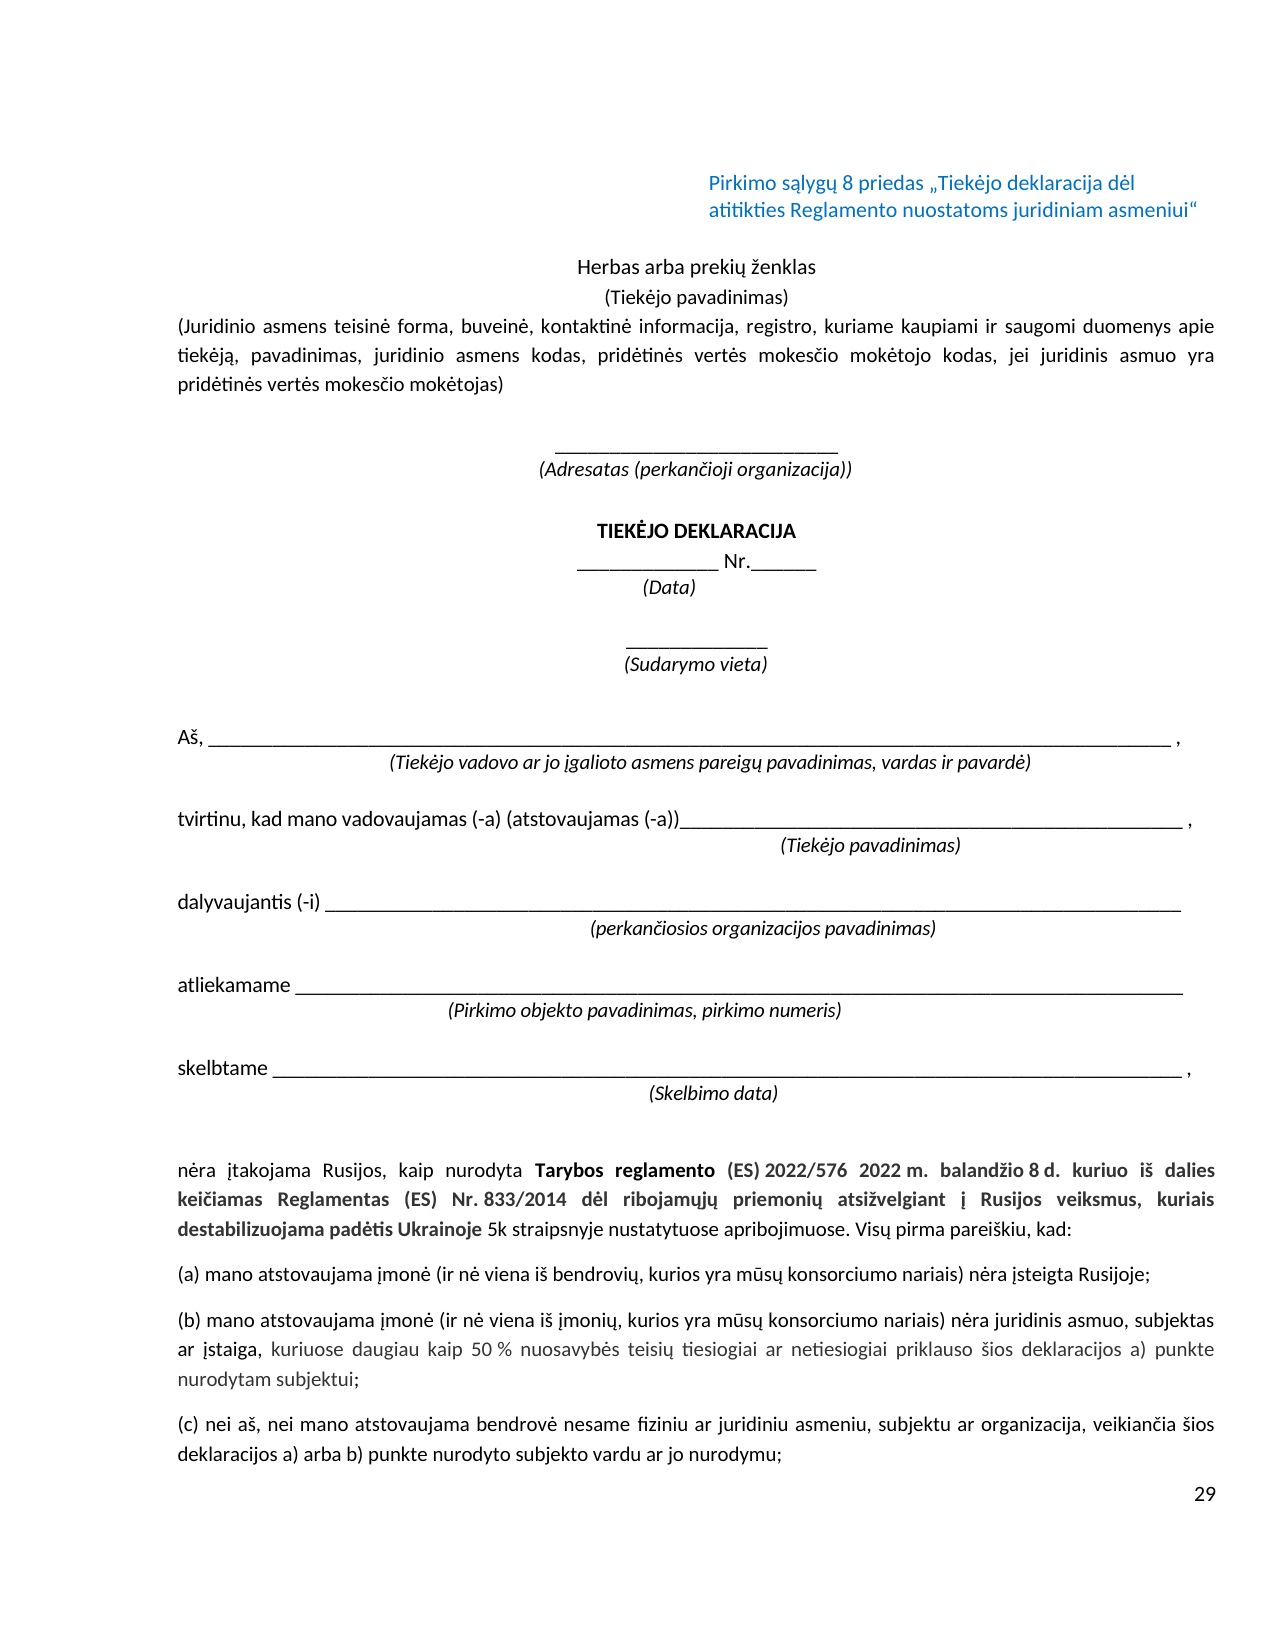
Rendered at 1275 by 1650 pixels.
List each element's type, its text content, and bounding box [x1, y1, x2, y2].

text (Pirkimo objekto pavadinimas, pirkimo numeris) [312, 998, 1216, 1023]
text (c) nei aš, nei mano atstovaujama bendrovė nesame fiziniu ar juridiniu asmeniu, subjektu ar organizacija, veikiančia šios deklaracijos a) arba b) punkte nurodyto subjekto vardu ar jo nurodymu; [177, 1412, 1216, 1466]
text (Sudarymo vieta) [177, 652, 1216, 677]
text nėra įtakojama Rusijos, kaip nurodyta Tarybos reglamento (ES) 2022/576 2022 m. balandžio 8 d. kuriuo iš dalies keičiamas Reglamentas (ES) Nr. 833/2014 dėl ribojamųjų priemonių atsižvelgiant į Rusijos veiksmus, kuriais destabilizuojama padėtis Ukrainoje 5k straipsnyje nustatytuose apribojimuose. Visų pirma pareiškiu, kad: [177, 1212, 1216, 1241]
text (Data) [177, 574, 1216, 599]
text _____________ Nr.______ [177, 547, 1216, 574]
text nėra įtakojama Rusijos, kaip nurodyta Tarybos reglamento (ES) 2022/576 2022 m. balandžio 8 d. kuriuo iš dalies keičiamas Reglamentas (ES) Nr. 833/2014 dėl ribojamųjų priemonių atsižvelgiant į Rusijos veiksmus, kuriais destabilizuojama padėtis Ukrainoje 5k straipsnyje nustatytuose apribojimuose. Visų pirma pareiškiu, kad: [177, 1157, 1216, 1187]
text atliekamame ___________________________________________________________________________________ [177, 971, 1216, 998]
text tvirtinu, kad mano vadovaujamas (-a) (atstovaujamas (-a))_______________________________________________ , [177, 806, 1216, 832]
text (Tiekėjo pavadinimas) [177, 832, 1216, 858]
text (Adresatas (perkančioji organizacija)) [177, 456, 1216, 482]
text Aš, __________________________________________________________________________________________ , [177, 723, 1216, 749]
text TIEKĖJO DEKLARACIJA [177, 517, 1216, 543]
text (Tiekėjo pavadinimas) [177, 284, 1216, 309]
text (perkančiosios organizacijos pavadinimas) [177, 915, 1216, 940]
text __________________________ [177, 430, 1216, 456]
text Herbas arba prekių ženklas [177, 253, 1216, 280]
text skelbtame _____________________________________________________________________________________ , [177, 1054, 1216, 1080]
text Pirkimo sąlygų 8 priedas „Tiekėjo deklaracija dėl atitikties Reglamento nuostatoms juridiniam asmeniui“ [709, 169, 1216, 223]
text (a) mano atstovaujama įmonė (ir nė viena iš bendrovių, kurios yra mūsų konsorciumo nariais) nėra įsteigta Rusijoje; [177, 1262, 1216, 1287]
text _____________ [177, 625, 1216, 652]
text dalyvaujantis (-i) ________________________________________________________________________________ [177, 888, 1216, 915]
text (b) mano atstovaujama įmonė (ir nė viena iš įmonių, kurios yra mūsų konsorciumo nariais) nėra juridinis asmuo, subjektas ar įstaiga, kuriuose daugiau kaip 50 % nuosavybės teisių tiesiogiai ar netiesiogiai priklauso šios deklaracijos a) punkte nurodytam subjektui; [177, 1307, 1216, 1391]
text (Tiekėjo vadovo ar jo įgalioto asmens pareigų pavadinimas, vardas ir pavardė) [177, 749, 1216, 775]
text (Skelbimo data) [177, 1080, 1216, 1106]
text (Juridinio asmens teisinė forma, buveinė, kontaktinė informacija, registro, kuriame kaupiami ir saugomi duomenys apie tiekėją, pavadinimas, juridinio asmens kodas, pridėtinės vertės mokesčio mokėtojo kodas, jei juridinis asmuo yra pridėtinės vertės mokesčio mokėtojas) [177, 313, 1216, 397]
